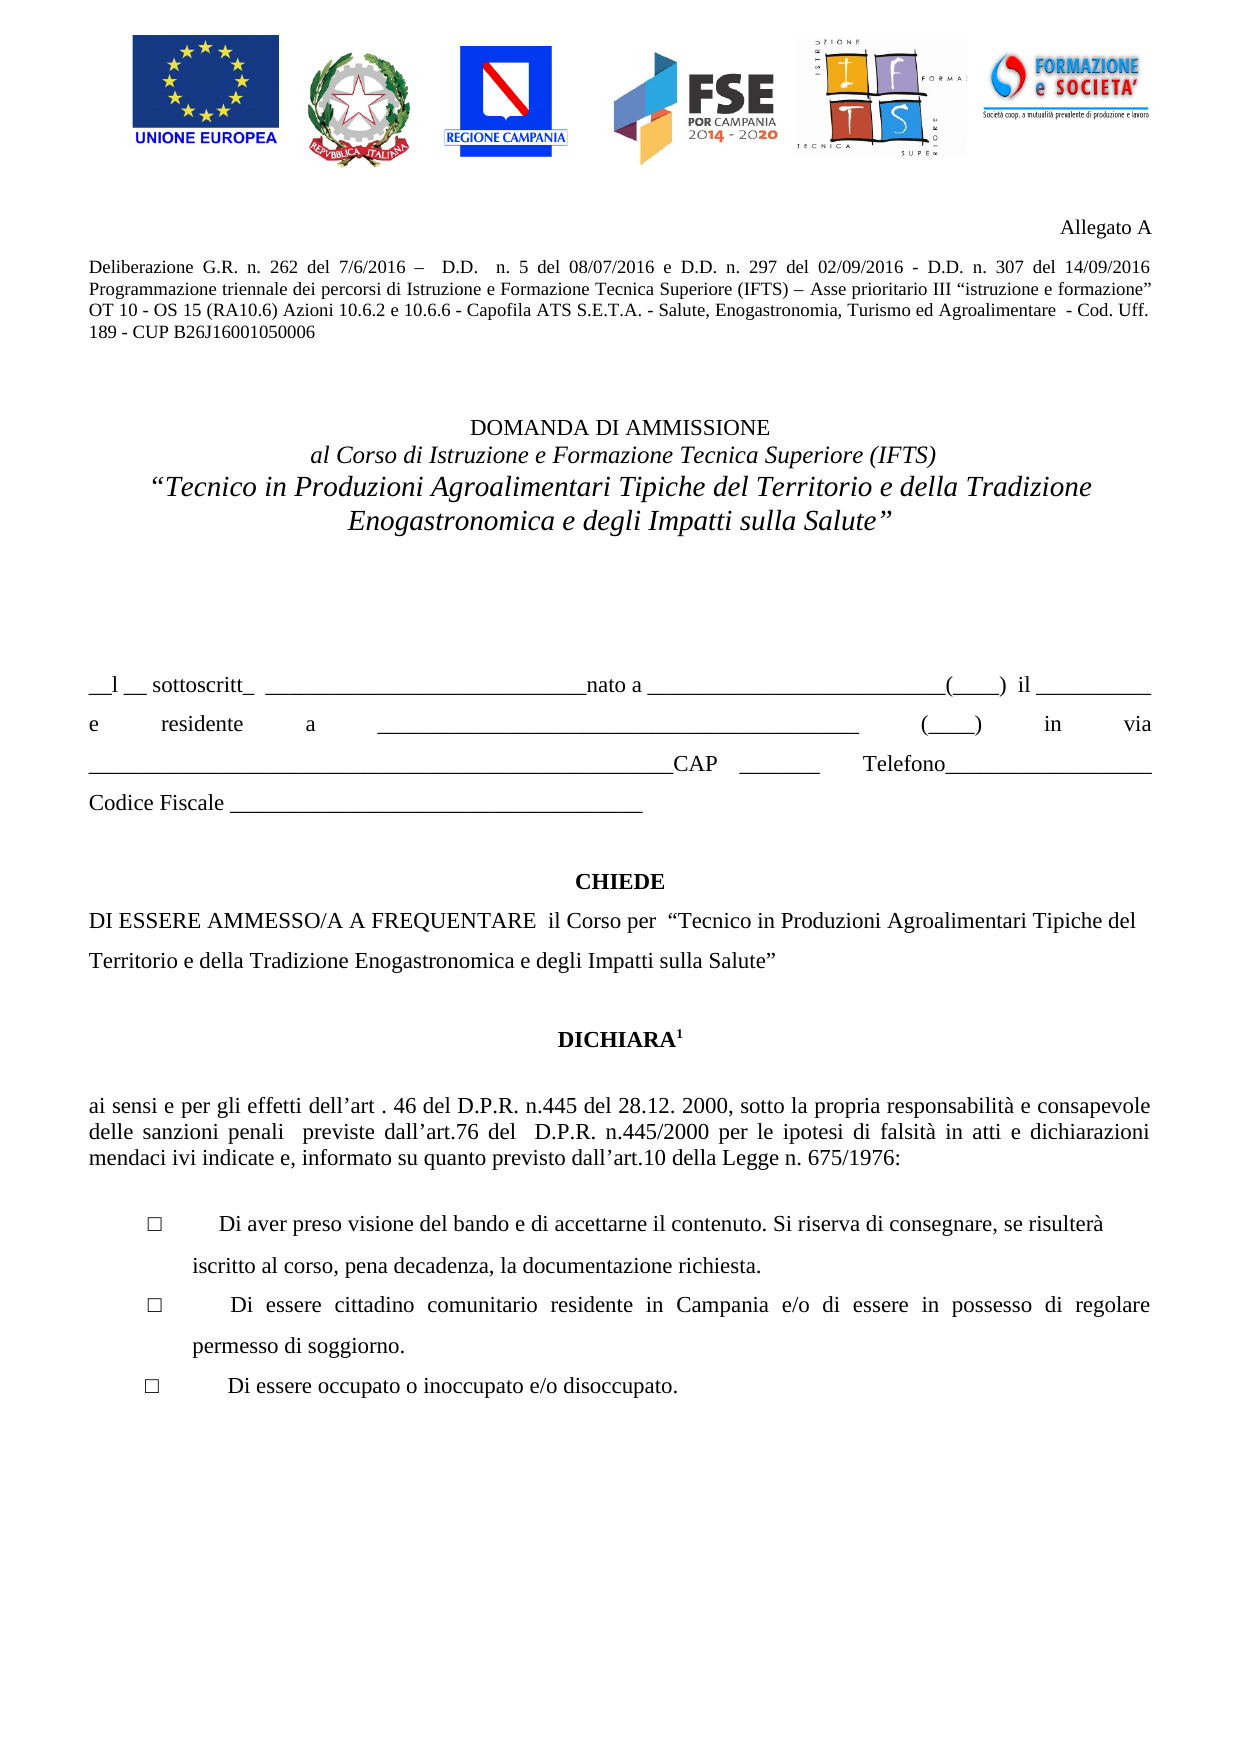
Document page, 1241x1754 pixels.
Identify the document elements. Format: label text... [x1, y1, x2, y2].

text e residente a __________________________________________ (____) in via ___________________________________________________CAP _______ Telefono__________________ Codice Fiscale ____________________________________ [89, 710, 1152, 815]
picture [795, 33, 1160, 156]
text al Corso di Istruzione e Formazione Tecnica Superiore (IFTS) [89, 441, 1152, 469]
text □Di essere cittadino comunitario residente in Campania e/o di essere in possesso di regolare permesso di soggiorno. [148, 1291, 1152, 1359]
text CHIEDE [89, 868, 1152, 894]
text □Di essere occupato o inoccupato e/o disoccupato. [145, 1372, 1152, 1400]
text Allegato A [89, 215, 1152, 239]
text __l __ sottoscritt_ ____________________________nato a __________________________(____) il __________ [89, 671, 1152, 697]
picture [444, 46, 568, 157]
text Deliberazione G.R. n. 262 del 7/6/2016 – D.D. n. 5 del 08/07/2016 e D.D. n. 297 del 02/09/2016 - D.D. n. 307 del 14/09/2016 Programmazione triennale dei percorsi di Istruzione e Formazione Tecnica Superiore (IFTS) – Asse prioritario III “istruzione e formazione” OT 10 - OS 15 (RA10.6) Azioni 10.6.2 e 10.6.6 - Capofila ATS S.E.T.A. - Salute, Enogastronomia, Turismo ed Agroalimentare - Cod. Uff. 189 - CUP B26J16001050006 [89, 256, 1152, 342]
text □Di aver preso visione del bando e di accettarne il contenuto. Si riserva di consegnare, se risulterà iscritto al corso, pena decadenza, la documentazione richiesta. [148, 1210, 1152, 1278]
picture [132, 35, 279, 148]
picture [613, 51, 778, 166]
text DOMANDA DI AMMISSIONE [89, 414, 1152, 441]
text “Tecnico in Produzioni Agroalimentari Tipiche del Territorio e della Tradizione Enogastronomica e degli Impatti sulla Salute” [89, 469, 1152, 536]
text DI ESSERE AMMESSO/A A FREQUENTARE il Corso per “Tecnico in Produzioni Agroalimentari Tipiche del Territorio e della Tradizione Enogastronomica e degli Impatti sulla Salute” [89, 907, 1152, 973]
picture [302, 48, 415, 169]
text DICHIARA1 [89, 1026, 1152, 1052]
text ai sensi e per gli effetti dell’art . 46 del D.P.R. n.445 del 28.12. 2000, sotto la propria responsabilità e consapevole delle sanzioni penali previste dall’art.76 del D.P.R. n.445/2000 per le ipotesi di falsità in atti e dichiarazioni mendaci ivi indicate e, informato su quanto previsto dall’art.10 della Legge n. 675/1976: [89, 1092, 1152, 1171]
